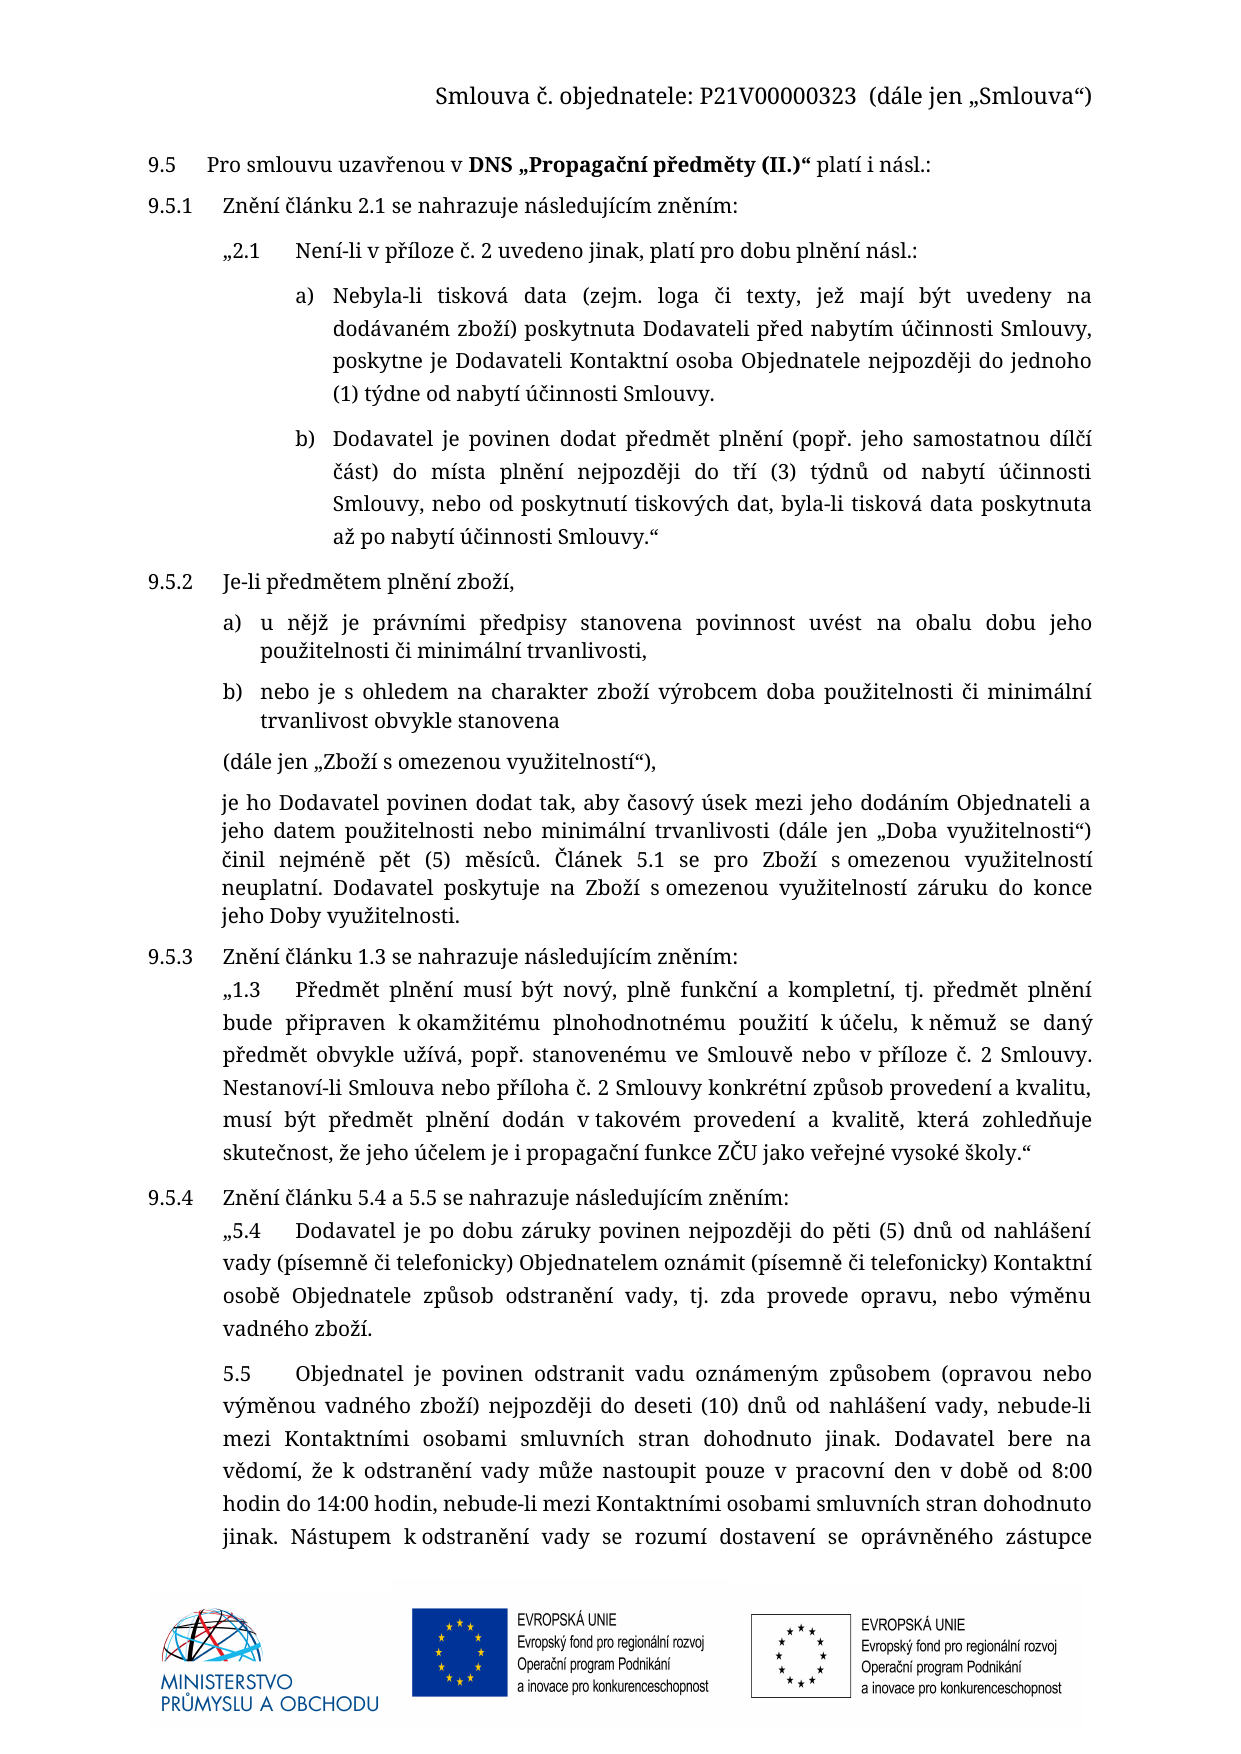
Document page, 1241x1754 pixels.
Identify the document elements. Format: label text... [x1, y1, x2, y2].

list „5.4 Dodavatel je po dobu záruky povinen nejpozději do pěti (5) dnů od nahlášení vady (písemně či telefonicky) Objednatelem oznámit (písemně či telefonicky) Kontaktní osobě Objednatele způsob odstranění vady, tj. zda provede opravu, nebo výměnu vadného zboží. [223, 1216, 1093, 1342]
text (dále jen „Zboží s omezenou využitelností“), [223, 747, 1093, 775]
list Dodavatel je povinen dodat předmět plnění (popř. jeho samostatnou dílčí část) do místa plnění nejpozději do tří (3) týdnů od nabytí účinnosti Smlouvy, nebo od poskytnutí tiskových dat, byla-li tisková data poskytnuta až po nabytí účinnosti Smlouvy.“ [295, 424, 1093, 551]
list Znění článku 2.1 se nahrazuje následujícím zněním: [148, 191, 1093, 219]
list nebo je s ohledem na charakter zboží výrobcem doba použitelnosti či minimální trvanlivost obvykle stanovena [223, 677, 1093, 734]
list Znění článku 5.4 a 5.5 se nahrazuje následujícím zněním: [148, 1183, 1093, 1212]
list Je-li předmětem plnění zboží, [148, 567, 1093, 596]
list Znění článku 1.3 se nahrazuje následujícím zněním: [148, 942, 1093, 971]
list „1.3 Předmět plnění musí být nový, plně funkční a kompletní, tj. předmět plnění bude připraven k okamžitému plnohodnotnému použití k účelu, k němuž se daný předmět obvykle užívá, popř. stanovenému ve Smlouvě nebo v příloze č. 2 Smlouvy. Nestanoví-li Smlouva nebo příloha č. 2 Smlouvy konkrétní způsob provedení a kvalitu, musí být předmět plnění dodán v takovém provedení a kvalitě, která zohledňuje skutečnost, že jeho účelem je i propagační funkce ZČU jako veřejné vysoké školy.“ [223, 975, 1093, 1167]
text je ho Dodavatel povinen dodat tak, aby časový úsek mezi jeho dodáním Objednateli a jeho datem použitelnosti nebo minimální trvanlivosti (dále jen „Doba využitelnosti“) činil nejméně pět (5) měsíců. Článek 5.1 se pro Zboží s omezenou využitelností neuplatní. Dodavatel poskytuje na Zboží s omezenou využitelností záruku do konce jeho Doby využitelnosti. [221, 788, 1093, 930]
list Nebyla-li tisková data (zejm. loga či texty, jež mají být uvedeny na dodávaném zboží) poskytnuta Dodavateli před nabytím účinnosti Smlouvy, poskytne je Dodavateli Kontaktní osoba Objednatele nejpozději do jednoho (1) týdne od nabytí účinnosti Smlouvy. [295, 281, 1093, 408]
list Pro smlouvu uzavřenou v DNS „Propagační předměty (II.)“ platí i násl.: [148, 150, 1093, 179]
list u nějž je právními předpisy stanovena povinnost uvést na obalu dobu jeho použitelnosti či minimální trvanlivosti, [223, 608, 1093, 665]
picture [147, 1579, 1084, 1726]
list „2.1 Není-li v příloze č. 2 uvedeno jinak, platí pro dobu plnění násl.: [223, 236, 1093, 265]
